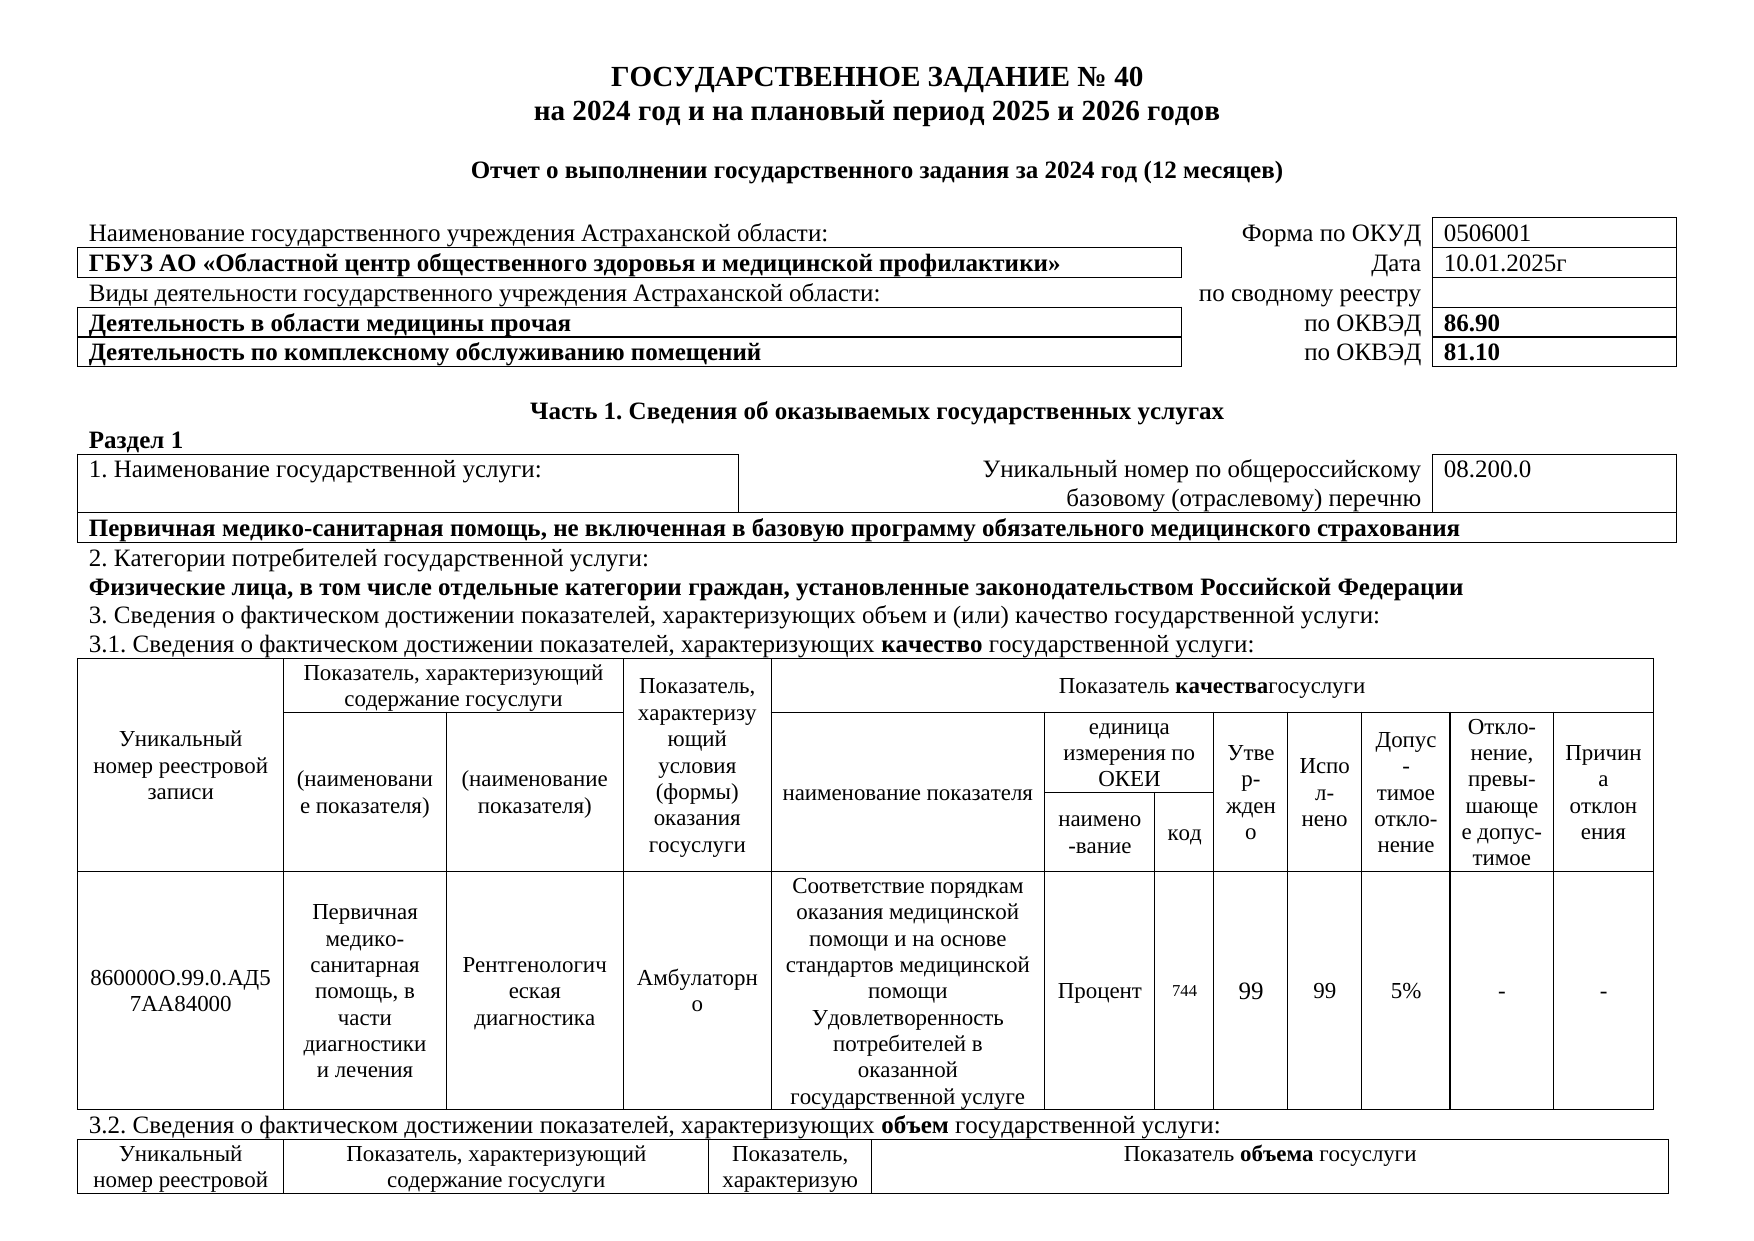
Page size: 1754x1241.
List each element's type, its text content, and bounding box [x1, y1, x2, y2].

table_header Показатель объема госуслуги [872, 1140, 1668, 1193]
table_cell - [1554, 872, 1653, 1109]
table_cell Допус-тимоеоткло-нение [1362, 713, 1449, 871]
text 3.1. Сведения о фактическом достижении показателей, характеризующих качество государственной услуги: [89, 629, 1665, 658]
table_cell 99 [1214, 872, 1287, 1109]
table_cell Рентгенологическая диагностика [447, 872, 623, 1109]
table_cell единица измерения по ОКЕИ [1045, 713, 1213, 792]
table_cell (наименование показателя) [447, 713, 623, 871]
table_cell - [1451, 872, 1553, 1109]
table_header Показатель, характеризующий условия (формы) оказания госуслуги [624, 659, 771, 871]
table_cell Причина отклонения [1554, 713, 1653, 871]
table_cell Соответствие порядкам оказания медицинской помощи и на основе стандартов медицинской помощи Удовлетворенность потребителей в оказанной государственной услуге [772, 872, 1044, 1109]
table_cell наимено-вание [1045, 793, 1154, 871]
table_cell 99 [1288, 872, 1361, 1109]
table_cell код [1155, 793, 1213, 871]
table_cell Дата [1182, 247, 1432, 277]
table_cell Амбулаторно [624, 872, 771, 1109]
table_cell (наименование показателя) [284, 713, 446, 871]
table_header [78, 1140, 283, 1193]
table_cell наименование показателя [772, 713, 1044, 871]
table_cell 5% [1362, 872, 1449, 1109]
table_cell Откло-нение, превы-шающее допус-тимое [1451, 713, 1553, 871]
table_cell Первичная медико-санитарная помощь, не включенная в базовую программу обязательного медицинского страхования [78, 513, 1676, 542]
text 3. Сведения о фактическом достижении показателей, характеризующих объем и (или) качество государственной услуги: [89, 600, 1665, 629]
table_header 08.200.0 [1433, 455, 1676, 512]
text 2. Категории потребителей государственной услуги: [89, 543, 1665, 572]
table_cell ГБУЗ АО «Областной центр общественного здоровья и медицинской профилактики» [78, 248, 1181, 277]
table_cell Испол-нено [1288, 713, 1361, 871]
table_header Показатель, характеризующий содержание госуслуги [284, 659, 623, 712]
text Отчет о выполнении государственного задания за 2024 год (12 месяцев) [89, 155, 1665, 184]
table_header Форма по ОКУД [1181, 217, 1432, 247]
text Физические лица, в том числе отдельные категории граждан, установленные законодательством Российской Федерации [89, 572, 1665, 600]
table_cell Виды деятельности государственного учреждения Астраханской области: [78, 278, 1181, 307]
table_cell по ОКВЭД [1182, 336, 1432, 366]
table_cell 86.90 [1433, 308, 1676, 336]
table_cell Деятельность по комплексному обслуживанию помещений [78, 338, 1181, 366]
table_cell 860000О.99.0.АД57АА84000 [78, 872, 283, 1109]
table_header Наименование государственного учреждения Астраханской области: [78, 217, 1181, 247]
table_cell Первичная медико-санитарная помощь, в части диагностики и лечения [284, 872, 446, 1109]
table_cell 10.01.2025г [1433, 248, 1676, 277]
table_header 1. Наименование государственной услуги: [78, 455, 738, 512]
table_cell 81.10 [1433, 338, 1676, 366]
table_header Уникальный номер по общероссийскому базовому (отраслевому) перечню [739, 454, 1432, 512]
table_header Показатель качествагосуслуги [772, 659, 1653, 712]
table_cell 744 [1155, 872, 1213, 1109]
table_cell Процент [1045, 872, 1154, 1109]
text ГОСУДАРСТВЕННОЕ ЗАДАНИЕ № 40 [89, 59, 1665, 93]
table_cell по сводному реестру [1181, 277, 1432, 307]
table_header 0506001 [1433, 218, 1676, 247]
text Раздел 1 [89, 425, 1665, 453]
text Часть 1. Сведения об оказываемых государственных услугах [89, 396, 1665, 425]
table_header Уникальный номер реестровой записи [78, 659, 283, 871]
text на 2024 год и на плановый период 2025 и 2026 годов [89, 93, 1665, 126]
table_cell Утвер-ждено [1214, 713, 1287, 871]
table_cell по ОКВЭД [1182, 307, 1432, 336]
table_header Показатель, характеризующий содержание госуслуги [284, 1140, 708, 1193]
table_cell Деятельность в области медицины прочая [78, 308, 1181, 336]
text 3.2. Сведения о фактическом достижении показателей, характеризующих объем государственной услуги: [89, 1110, 1665, 1139]
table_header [709, 1140, 871, 1193]
table_cell [1433, 278, 1676, 307]
